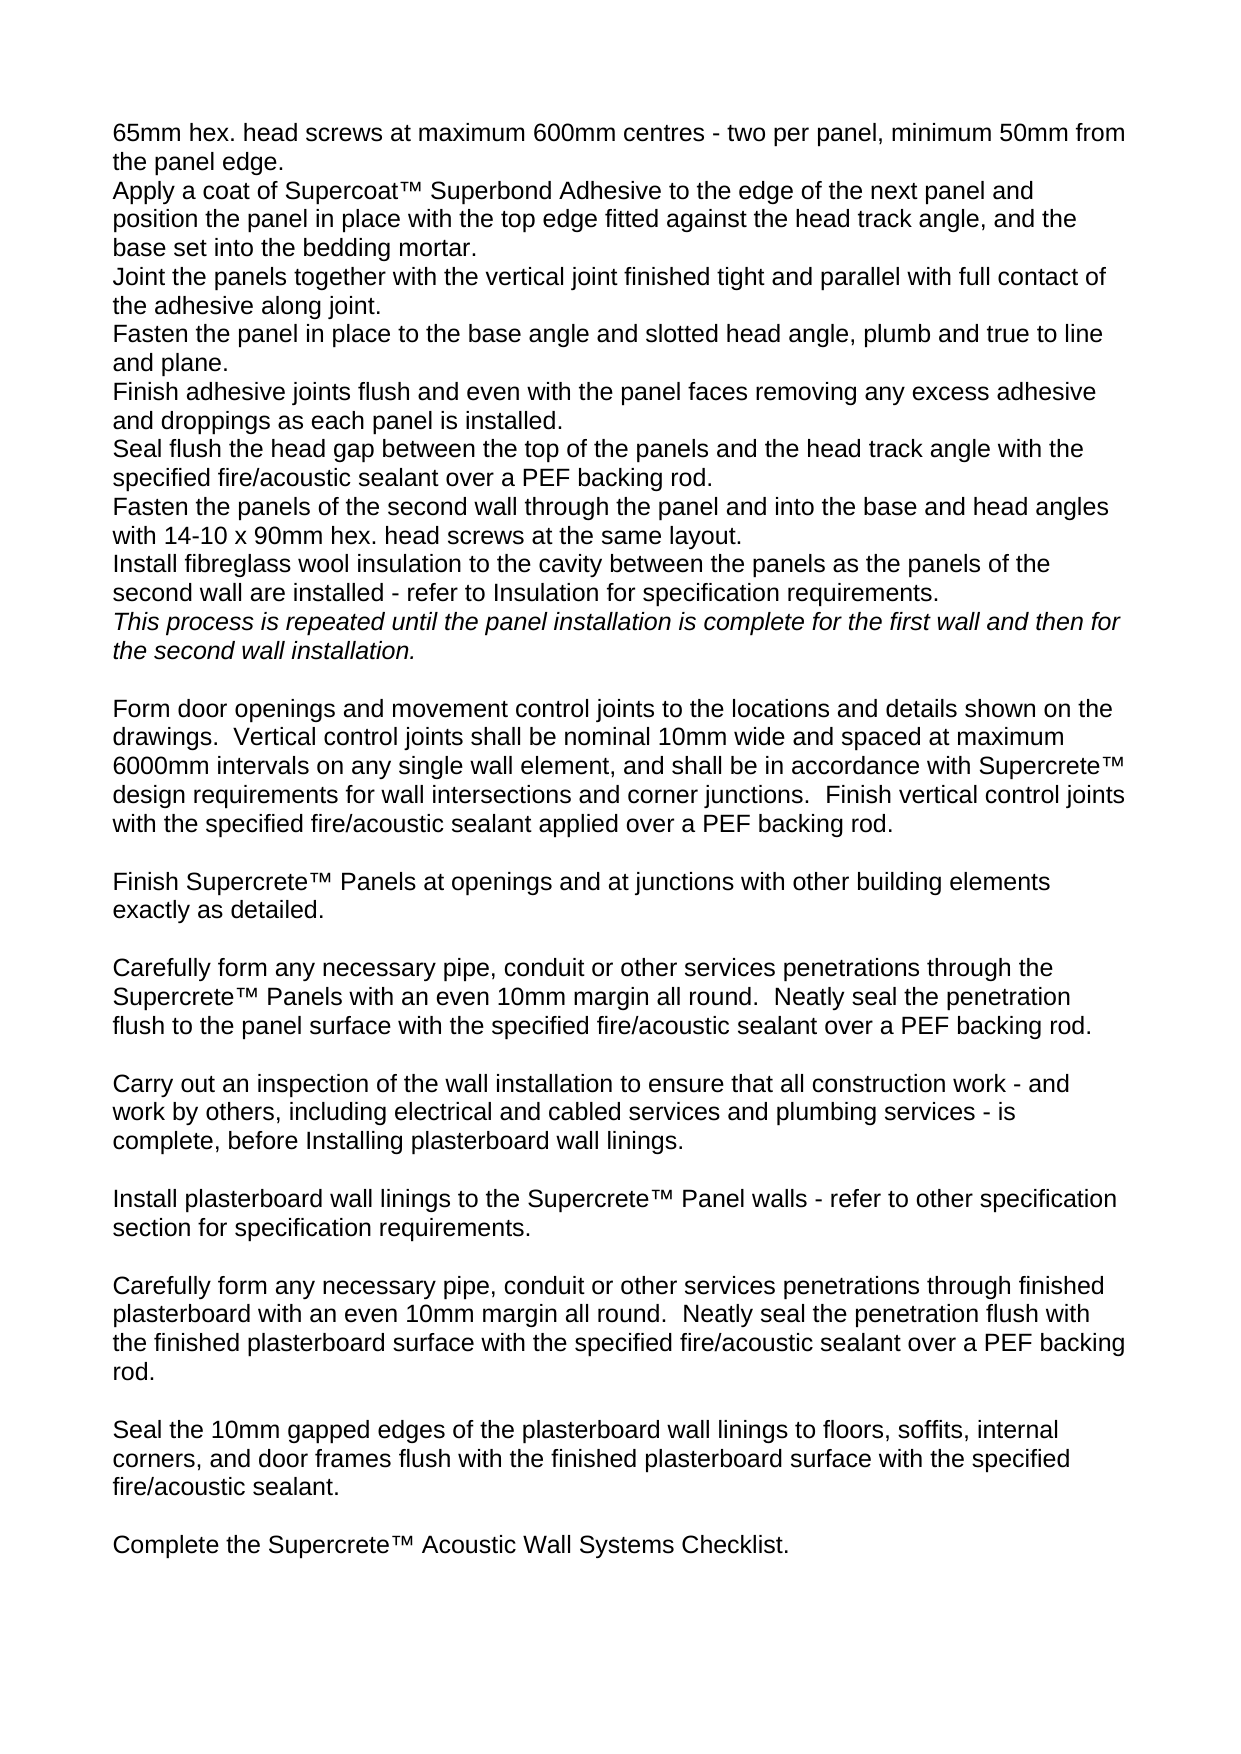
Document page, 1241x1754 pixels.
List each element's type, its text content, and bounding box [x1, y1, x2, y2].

text Carefully form any necessary pipe, conduit or other services penetrations through the Supercrete™ Panels with an even 10mm margin all round. Neatly seal the penetration flush to the panel surface with the specified fire/acoustic sealant over a PEF backing rod. [112, 953, 1128, 1039]
text Form door openings and movement control joints to the locations and details shown on the drawings. Vertical control joints shall be nominal 10mm wide and spaced at maximum 6000mm intervals on any single wall element, and shall be in accordance with Supercrete™ design requirements for wall intersections and corner junctions. Finish vertical control joints with the specified fire/acoustic sealant applied over a PEF backing rod. [112, 693, 1128, 837]
text Finish Supercrete™ Panels at openings and at junctions with other building elements exactly as detailed. [112, 866, 1128, 924]
text Install plasterboard wall linings to the Supercrete™ Panel walls - refer to other specification section for specification requirements. [112, 1184, 1128, 1241]
text Carefully form any necessary pipe, conduit or other services penetrations through finished plasterboard with an even 10mm margin all round. Neatly seal the penetration flush with the finished plasterboard surface with the specified fire/acoustic sealant over a PEF backing rod. [112, 1271, 1128, 1386]
text Complete the Supercrete™ Acoustic Wall Systems Checklist. [112, 1530, 1128, 1559]
text Seal the 10mm gapped edges of the plasterboard wall linings to floors, soffits, internal corners, and door frames flush with the finished plasterboard surface with the specified fire/acoustic sealant. [112, 1415, 1128, 1501]
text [112, 118, 1128, 664]
text Carry out an inspection of the wall installation to ensure that all construction work - and work by others, including electrical and cabled services and plumbing services - is complete, before Installing plasterboard wall linings. [112, 1068, 1128, 1155]
